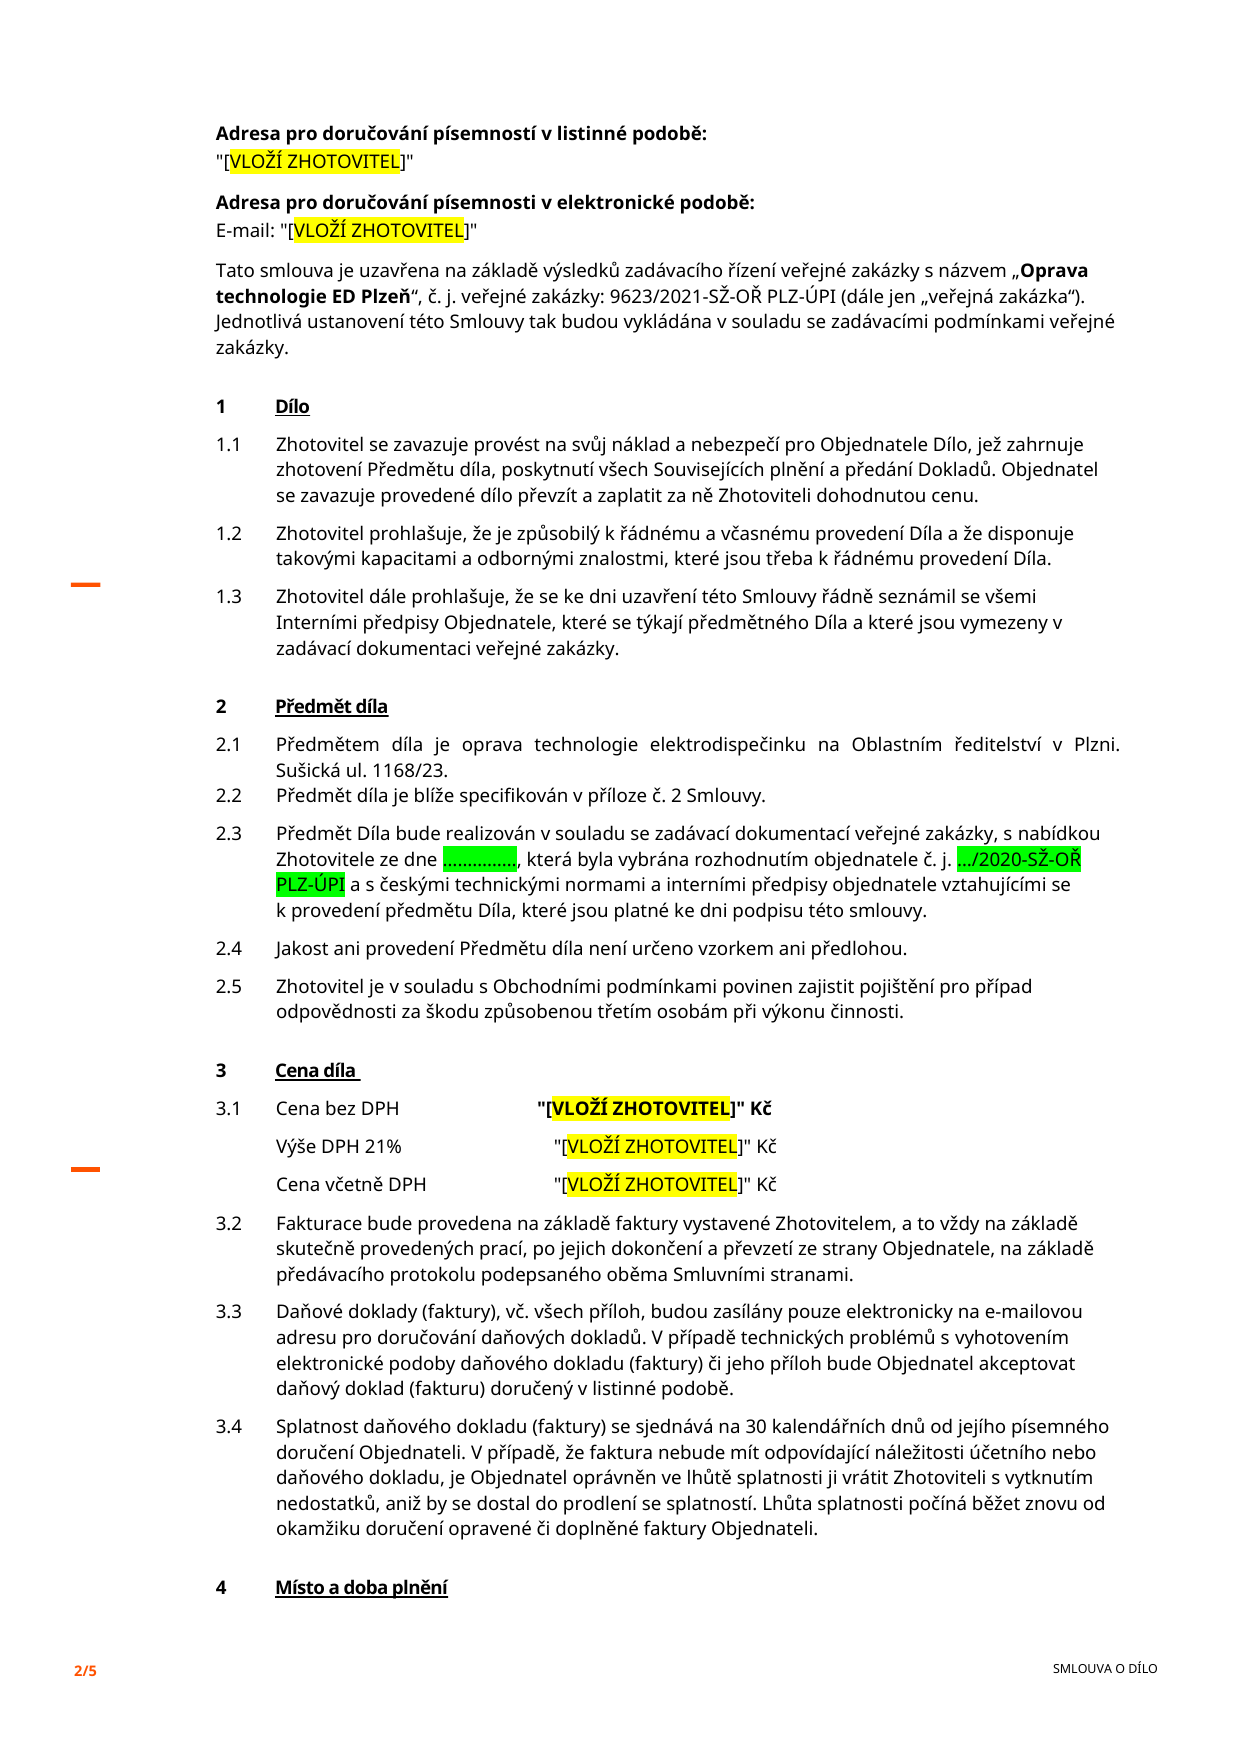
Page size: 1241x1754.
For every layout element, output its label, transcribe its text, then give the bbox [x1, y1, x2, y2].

subtitle Zhotovitel dále prohlašuje, že se ke dni uzavření této Smlouvy řádně seznámil se všemi Interními předpisy Objednatele, které se týkají předmětného Díla a které jsou vymezeny v zadávací dokumentaci veřejné zakázky. [216, 584, 1122, 660]
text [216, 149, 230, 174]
text Tato smlouva je uzavřena na základě výsledků zadávacího řízení veřejné zakázky s názvem „Oprava technologie ED Plzeň“, č. j. veřejné zakázky: 9623/2021-SŽ-OŘ PLZ-ÚPI (dále jen „veřejná zakázka“). Jednotlivá ustanovení této Smlouvy tak budou vykládána v souladu se zadávacími podmínkami veřejné zakázky. [216, 258, 1122, 360]
subtitle Předmět díla [216, 694, 1122, 719]
text Cena včetně DPH "[VLOŽÍ ZHOTOVITEL]" Kč [276, 1172, 567, 1197]
text E-mail: "[VLOŽÍ ZHOTOVITEL]" [216, 217, 294, 243]
subtitle Cena bez DPH "[VLOŽÍ ZHOTOVITEL]" Kč [216, 1096, 552, 1121]
subtitle Předmět Díla bude realizován v souladu se zadávací dokumentací veřejné zakázky, s nabídkou Zhotovitele ze dne ……………, která byla vybrána rozhodnutím objednatele č. j. …/2020-SŽ-OŘ PLZ-ÚPI a s českými technickými normami a interními předpisy objednatele vztahujícími se k provedení předmětu Díla, které jsou platné ke dni podpisu této smlouvy. [216, 821, 1122, 923]
subtitle Cena bez DPH "[VLOŽÍ ZHOTOVITEL]" Kč [730, 1096, 1122, 1121]
subtitle Splatnost daňového dokladu (faktury) se sjednává na 30 kalendářních dnů od jejího písemného doručení Objednateli. V případě, že faktura nebude mít odpovídající náležitosti účetního nebo daňového dokladu, je Objednatel oprávněn ve lhůtě splatnosti ji vrátit Zhotoviteli s vytknutím nedostatků, aniž by se dostal do prodlení se splatností. Lhůta splatnosti počíná běžet znovu od okamžiku doručení opravené či doplněné faktury Objednateli. [216, 1413, 1122, 1541]
subtitle Předmět díla je blíže specifikován v příloze č. 2 Smlouvy. [216, 783, 1122, 808]
text Adresa pro doručování písemnosti v elektronické podobě: [216, 189, 1122, 215]
text Cena včetně DPH "[VLOŽÍ ZHOTOVITEL]" Kč [737, 1172, 1122, 1197]
subtitle Cena díla [216, 1058, 1122, 1083]
subtitle Zhotovitel se zavazuje provést na svůj náklad a nebezpečí pro Objednatele Dílo, jež zahrnuje zhotovení Předmětu díla, poskytnutí všech Souvisejících plnění a předání Dokladů. Objednatel se zavazuje provedené dílo převzít a zaplatit za ně Zhotoviteli dohodnutou cenu. [216, 431, 1122, 508]
text Výše DPH 21% "[VLOŽÍ ZHOTOVITEL]" Kč [737, 1134, 1122, 1159]
text E-mail: "[VLOŽÍ ZHOTOVITEL]" [464, 217, 1122, 243]
text Adresa pro doručování písemností v listinné podobě: [216, 121, 1122, 146]
subtitle Předmětem díla je oprava technologie elektrodispečinku na Oblastním ředitelství v Plzni. Sušická ul. 1168/23. [216, 732, 1122, 783]
subtitle Zhotovitel je v souladu s Obchodními podmínkami povinen zajistit pojištění pro případ odpovědnosti za škodu způsobenou třetím osobám při výkonu činnosti. [216, 973, 1122, 1024]
subtitle Fakturace bude provedena na základě faktury vystavené Zhotovitelem, a to vždy na základě skutečně provedených prací, po jejich dokončení a převzetí ze strany Objednatele, na základě předávacího protokolu podepsaného oběma Smluvními stranami. [216, 1210, 1122, 1286]
subtitle Místo a doba plnění [216, 1574, 1122, 1600]
subtitle Daňové doklady (faktury), vč. všech příloh, budou zasílány pouze elektronicky na e-mailovou adresu pro doručování daňových dokladů. V případě technických problémů s vyhotovením elektronické podoby daňového dokladu (faktury) či jeho příloh bude Objednatel akceptovat daňový doklad (fakturu) doručený v listinné podobě. [216, 1299, 1122, 1401]
text Výše DPH 21% "[VLOŽÍ ZHOTOVITEL]" Kč [276, 1134, 567, 1159]
subtitle Dílo [216, 393, 1122, 419]
text "[VLOŽÍ ZHOTOVITEL]" [400, 149, 1122, 174]
subtitle Zhotovitel prohlašuje, že je způsobilý k řádnému a včasnému provedení Díla a že disponuje takovými kapacitami a odbornými znalostmi, které jsou třeba k řádnému provedení Díla. [216, 520, 1122, 571]
subtitle Jakost ani provedení Předmětu díla není určeno vzorkem ani předlohou. [216, 935, 1122, 961]
